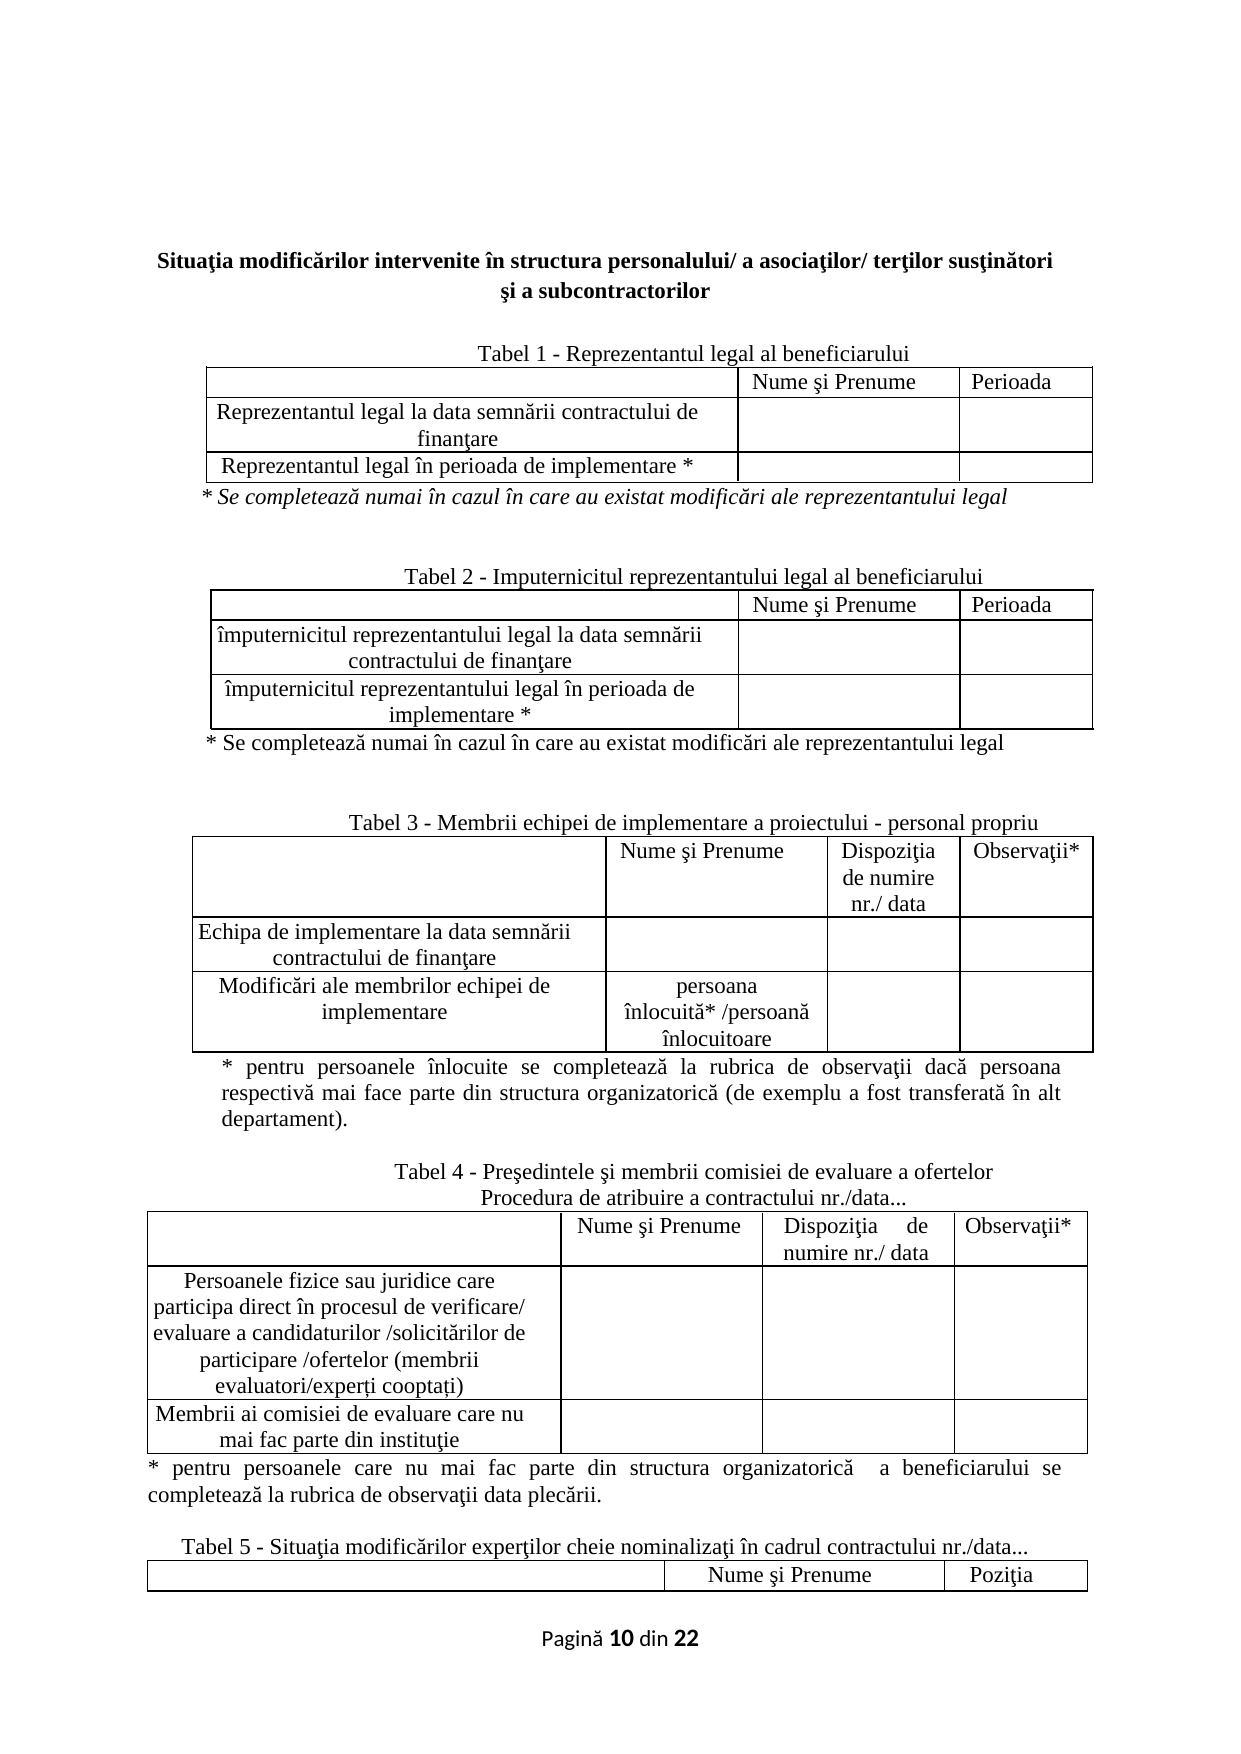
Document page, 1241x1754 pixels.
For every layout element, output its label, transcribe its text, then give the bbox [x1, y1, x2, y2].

table_header Nume şi Prenume [665, 1561, 944, 1590]
table_cell persoana înlocuită* /persoană înlocuitoare [607, 972, 827, 1051]
table_cell [960, 398, 1092, 451]
text Tabel 2 - Imputernicitul reprezentantului legal al beneficiarului [325, 563, 1063, 589]
text * Se completează numai în cazul în care au existat modificări ale reprezentantului legal [148, 729, 1063, 756]
table_cell Modificări ale membrilor echipei de implementare [193, 972, 605, 1051]
table_header [148, 1212, 561, 1265]
table_cell [739, 675, 959, 728]
table_cell [562, 1267, 762, 1398]
table_cell [961, 918, 1092, 971]
text Tabel 4 - Preşedintele şi membrii comisiei de evaluare a ofertelor [325, 1158, 1063, 1184]
text Tabel 1 - Reprezentantul legal al beneficiarului [325, 340, 1063, 366]
table_header Observaţii* [955, 1212, 1087, 1265]
table_cell împuternicitul reprezentantului legal la data semnării contractului de finanţare [212, 621, 738, 674]
table_cell [828, 918, 959, 971]
table_header Nume şi Prenume [739, 591, 959, 619]
text * Se completează numai în cazul în care au existat modificări ale reprezentantului legal [148, 483, 1063, 509]
text Situaţia modificărilor intervenite în structura personalului/ a asociaţilor/ terţilor susţinători şi a subcontractorilor [148, 247, 1063, 303]
table_header Perioada [960, 368, 1092, 397]
table_header [193, 837, 605, 916]
table_cell [960, 453, 1092, 481]
text Tabel 5 - Situaţia modificărilor experţilor cheie nominalizaţi în cadrul contractului nr./data... [148, 1533, 1063, 1560]
table_header Nume şi Prenume [607, 837, 827, 916]
table_header [148, 1561, 664, 1590]
table_header Nume şi Prenume [739, 368, 959, 397]
table_cell Membrii ai comisiei de evaluare care nu mai fac parte din instituţie [148, 1400, 560, 1453]
table_cell [739, 621, 959, 674]
table_header Poziţia [945, 1561, 1087, 1590]
table_cell [763, 1267, 954, 1398]
table_cell Reprezentantul legal la data semnării contractului de finanţare [207, 398, 737, 451]
table_cell [607, 918, 827, 971]
table_cell Echipa de implementare la data semnării contractului de finanţare [193, 918, 605, 971]
table_cell [562, 1400, 762, 1453]
text * pentru persoanele înlocuite se completează la rubrica de observaţii dacă persoana respectivă mai face parte din structura organizatorică (de exemplu a fost transferată în alt departament). [221, 1053, 1063, 1132]
table_cell împuternicitul reprezentantului legal în perioada de implementare * [212, 675, 738, 728]
table_cell [739, 453, 959, 481]
table_cell [961, 675, 1092, 728]
table_cell Persoanele fizice sau juridice care participa direct în procesul de verificare/ evaluare a candidaturilor /solicitărilor de participare /ofertelor (membrii evaluatori/experți cooptați) [148, 1267, 560, 1398]
table_header Dispoziţia de numire nr./ data [763, 1212, 954, 1265]
table_header Dispoziţia de numire nr./ data [828, 837, 959, 916]
text Tabel 3 - Membrii echipei de implementare a proiectului - personal propriu [325, 809, 1063, 836]
table_header Observaţii* [961, 837, 1092, 916]
table_cell [739, 398, 959, 451]
table_cell [828, 972, 959, 1051]
table_header [207, 368, 737, 397]
table_header [212, 591, 738, 619]
table_cell [961, 972, 1092, 1051]
table_cell [961, 621, 1092, 674]
table_cell [763, 1400, 954, 1453]
text * pentru persoanele care nu mai fac parte din structura organizatorică a beneficiarului se completează la rubrica de observaţii data plecării. [148, 1454, 1063, 1507]
text Procedura de atribuire a contractului nr./data... [325, 1184, 1063, 1211]
table_cell [955, 1400, 1087, 1453]
table_cell [955, 1267, 1087, 1398]
table_header Nume şi Prenume [562, 1212, 762, 1265]
table_header Perioada [961, 591, 1092, 619]
table_cell Reprezentantul legal în perioada de implementare * [207, 453, 737, 481]
